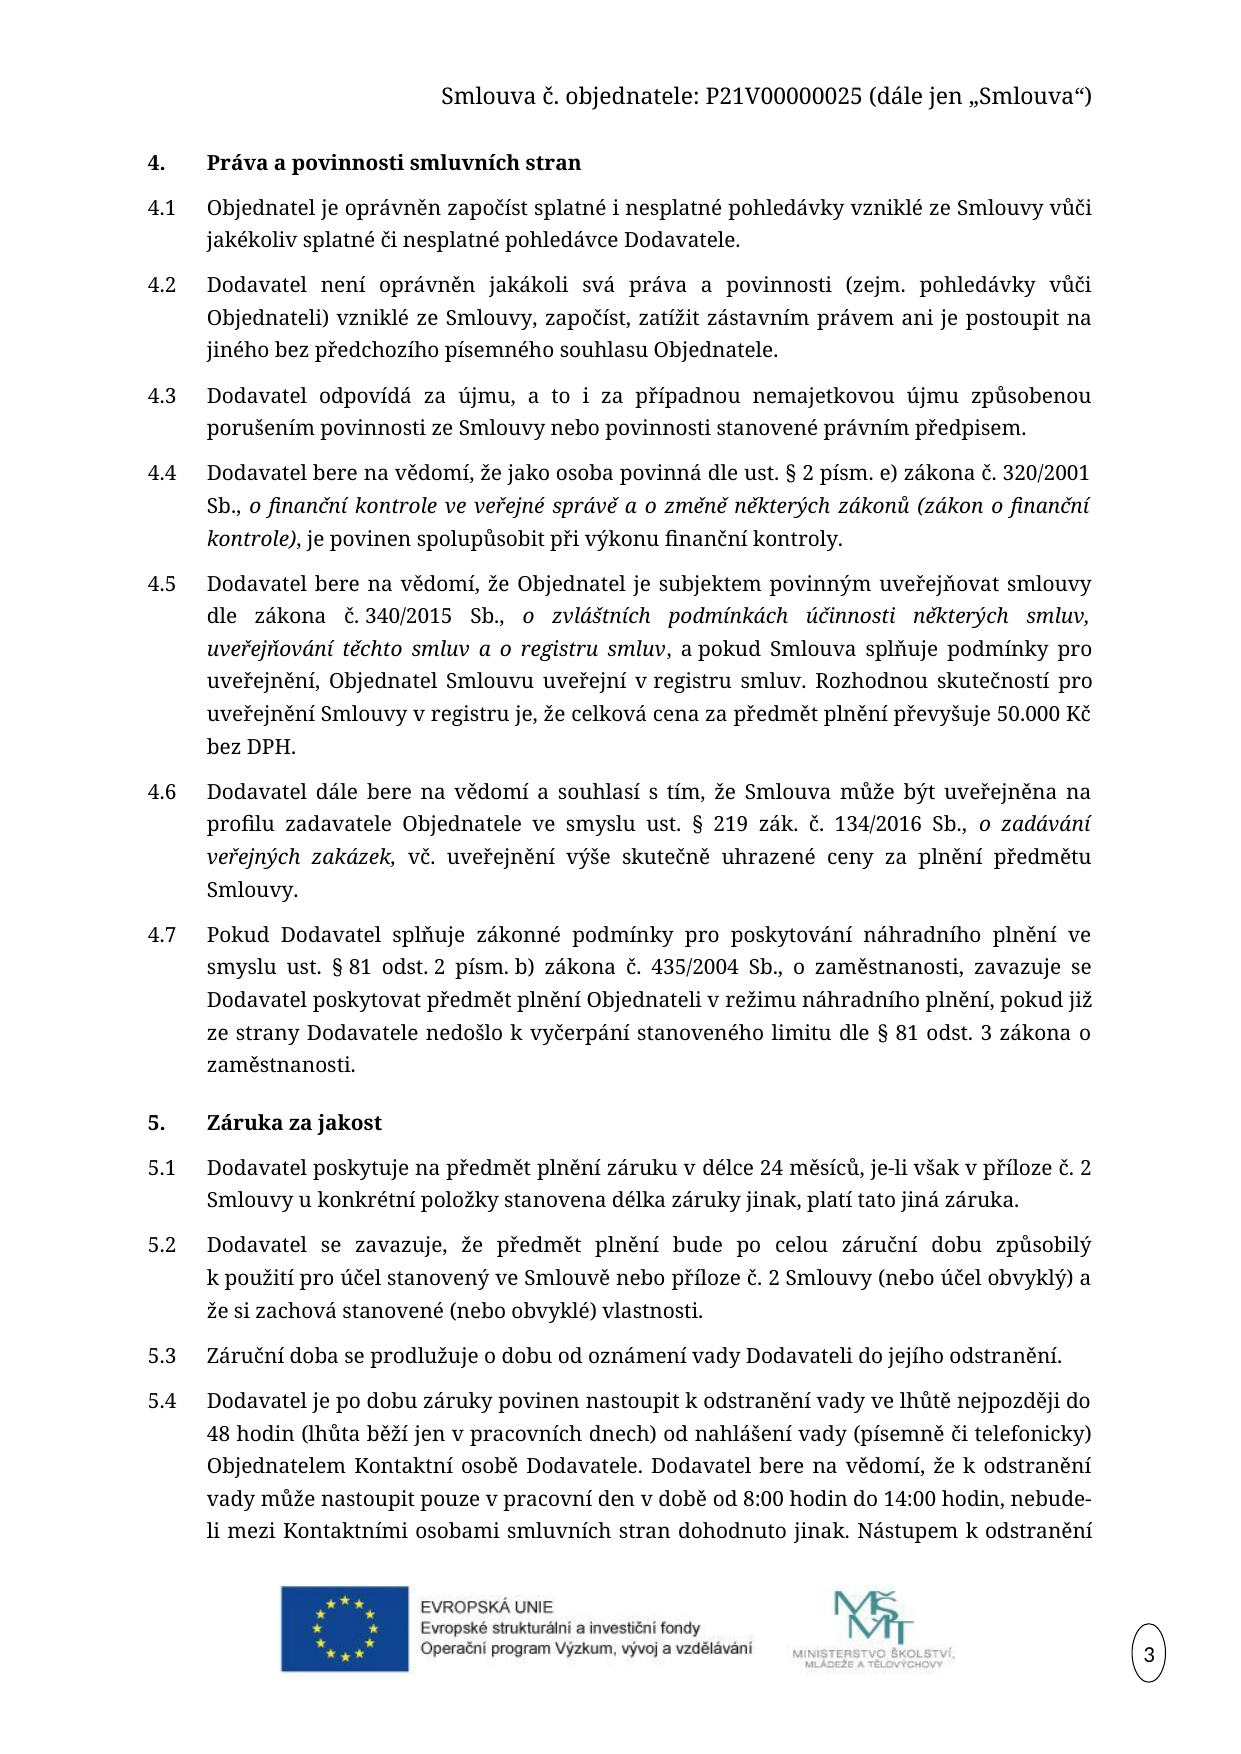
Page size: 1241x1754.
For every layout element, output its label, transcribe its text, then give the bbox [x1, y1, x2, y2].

picture [278, 1581, 962, 1678]
list Záruka za jakost [148, 1108, 1093, 1136]
list Dodavatel odpovídá za újmu, a to i za případnou nemajetkovou újmu způsobenou porušením povinnosti ze Smlouvy nebo povinnosti stanovené právním předpisem. [148, 381, 1093, 442]
list Dodavatel se zavazuje, že předmět plnění bude po celou záruční dobu způsobilý k použití pro účel stanovený ve Smlouvě nebo příloze č. 2 Smlouvy (nebo účel obvyklý) a že si zachová stanovené (nebo obvyklé) vlastnosti. [148, 1231, 1093, 1324]
list Práva a povinnosti smluvních stran [148, 148, 1093, 176]
list Dodavatel bere na vědomí, že Objednatel je subjektem povinným uveřejňovat smlouvy dle zákona č. 340/2015 Sb., o zvláštních podmínkách účinnosti některých smluv, uveřejňování těchto smluv a o registru smluv, a pokud Smlouva splňuje podmínky pro uveřejnění, Objednatel Smlouvu uveřejní v registru smluv. Rozhodnou skutečností pro uveřejnění Smlouvy v registru je, že celková cena za předmět plnění převyšuje 50.000 Kč bez DPH. [148, 569, 1093, 760]
list Záruční doba se prodlužuje o dobu od oznámení vady Dodavateli do jejího odstranění. [148, 1341, 1093, 1369]
list Dodavatel není oprávněn jakákoli svá práva a povinnosti (zejm. pohledávky vůči Objednateli) vzniklé ze Smlouvy, započíst, zatížit zástavním právem ani je postoupit na jiného bez předchozího písemného souhlasu Objednatele. [148, 270, 1093, 364]
list Objednatel je oprávněn započíst splatné i nesplatné pohledávky vzniklé ze Smlouvy vůči jakékoliv splatné či nesplatné pohledávce Dodavatele. [148, 193, 1093, 254]
list Dodavatel bere na vědomí, že jako osoba povinná dle ust. § 2 písm. e) zákona č. 320/2001 Sb., o finanční kontrole ve veřejné správě a o změně některých zákonů (zákon o finanční kontrole), je povinen spolupůsobit při výkonu finanční kontroly. [148, 458, 1093, 552]
list Pokud Dodavatel splňuje zákonné podmínky pro poskytování náhradního plnění ve smyslu ust. § 81 odst. 2 písm. b) zákona č. 435/2004 Sb., o zaměstnanosti, zavazuje se Dodavatel poskytovat předmět plnění Objednateli v režimu náhradního plnění, pokud již ze strany Dodavatele nedošlo k vyčerpání stanoveného limitu dle § 81 odst. 3 zákona o zaměstnanosti. [148, 920, 1093, 1079]
list Dodavatel poskytuje na předmět plnění záruku v délce 24 měsíců, je-li však v příloze č. 2 Smlouvy u konkrétní položky stanovena délka záruky jinak, platí tato jiná záruka. [148, 1153, 1093, 1214]
list Dodavatel dále bere na vědomí a souhlasí s tím, že Smlouva může být uveřejněna na profilu zadavatele Objednatele ve smyslu ust. § 219 zák. č. 134/2016 Sb., o zadávání veřejných zakázek, vč. uveřejnění výše skutečně uhrazené ceny za plnění předmětu Smlouvy. [148, 777, 1093, 903]
